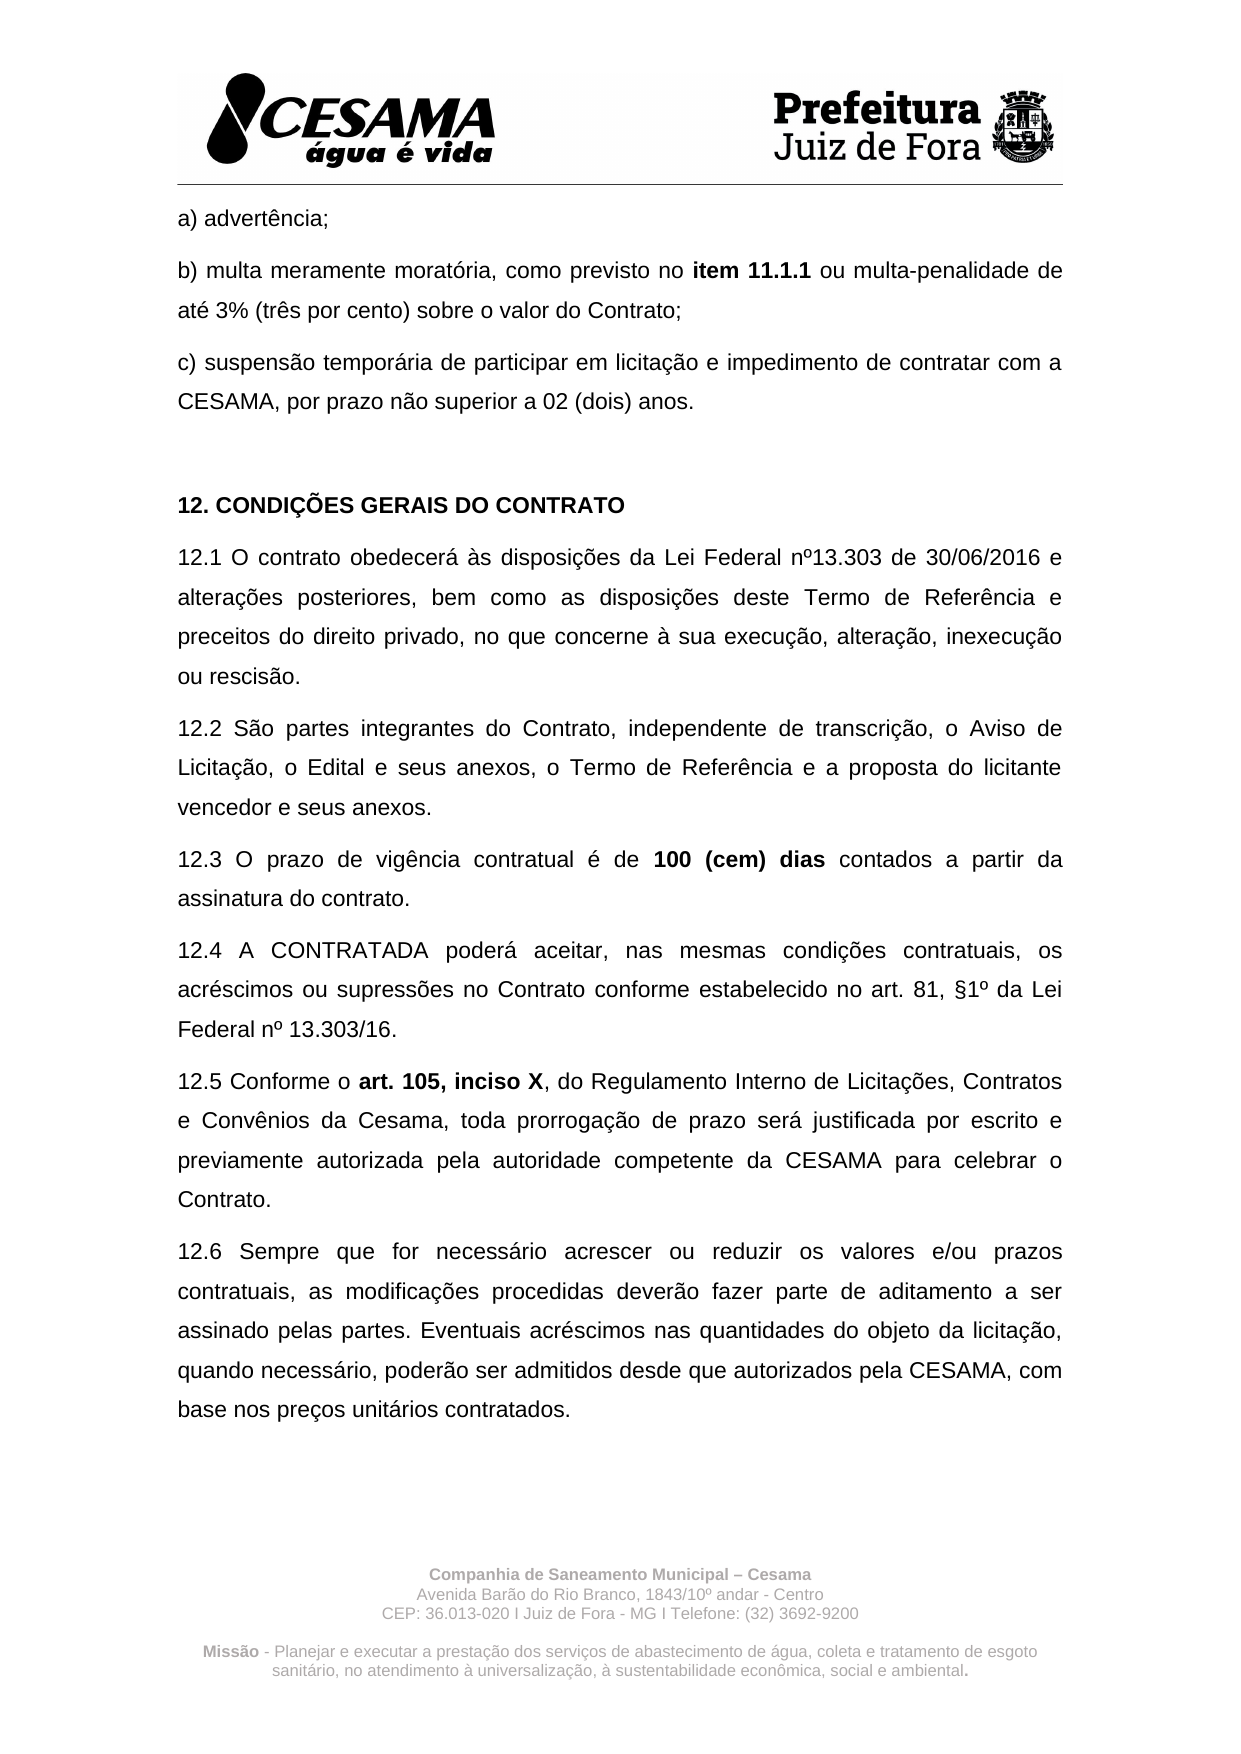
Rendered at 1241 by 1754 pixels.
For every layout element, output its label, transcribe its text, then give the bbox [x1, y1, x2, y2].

text 12.3 O prazo de vigência contratual é de 100 (cem) dias contados a partir da assinatura do contrato. [177, 846, 1063, 911]
picture [177, 73, 1063, 185]
text 12.6 Sempre que for necessário acrescer ou reduzir os valores e/ou prazos contratuais, as modificações procedidas deverão fazer parte de aditamento a ser assinado pelas partes. Eventuais acréscimos nas quantidades do objeto da licitação, quando necessário, poderão ser admitidos desde que autorizados pela CESAMA, com base nos preços unitários contratados. [177, 1238, 1063, 1423]
text 12. CONDIÇÕES GERAIS DO CONTRATO [177, 492, 1063, 518]
text 12.2 São partes integrantes do Contrato, independente de transcrição, o Aviso de Licitação, o Edital e seus anexos, o Termo de Referência e a proposta do licitante vencedor e seus anexos. [177, 714, 1063, 820]
text a) advertência; [177, 205, 1063, 232]
text 12.4 A CONTRATADA poderá aceitar, nas mesmas condições contratuais, os acréscimos ou supressões no Contrato conforme estabelecido no art. 81, §1º da Lei Federal nº 13.303/16. [177, 937, 1063, 1042]
text 12.1 O contrato obedecerá às disposições da Lei Federal nº13.303 de 30/06/2016 e alterações posteriores, bem como as disposições deste Termo de Referência e preceitos do direito privado, no que concerne à sua execução, alteração, inexecução ou rescisão. [177, 544, 1063, 689]
text 12.5 Conforme o art. 105, inciso X, do Regulamento Interno de Licitações, Contratos e Convênios da Cesama, toda prorrogação de prazo será justificada por escrito e previamente autorizada pela autoridade competente da CESAMA para celebrar o Contrato. [177, 1068, 1063, 1213]
text b) multa meramente moratória, como previsto no item 11.1.1 ou multa-penalidade de até 3% (três por cento) sobre o valor do Contrato; [177, 257, 1063, 323]
text c) suspensão temporária de participar em licitação e impedimento de contratar com a CESAMA, por prazo não superior a 02 (dois) anos. [177, 349, 1063, 414]
